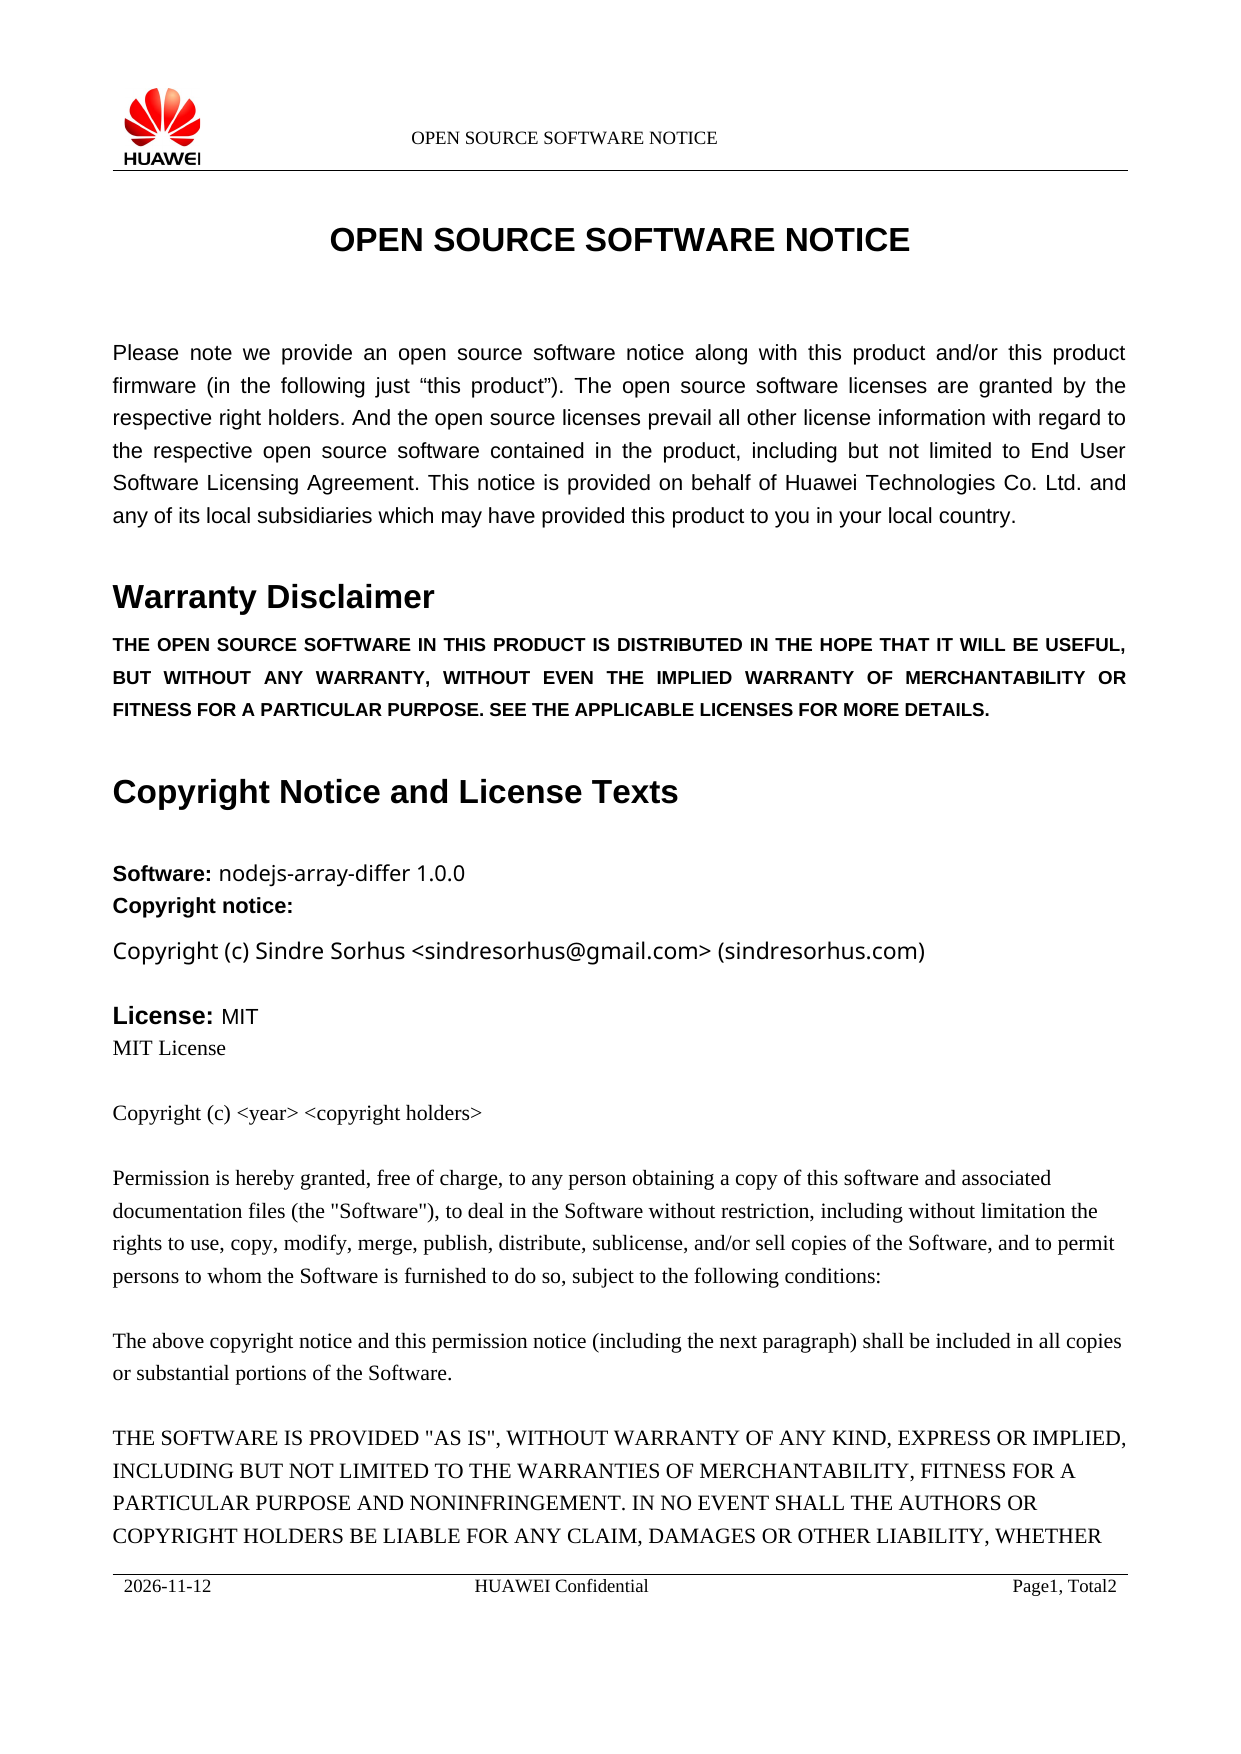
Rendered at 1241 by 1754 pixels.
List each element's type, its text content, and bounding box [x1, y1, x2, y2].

text Copyright (c) Sindre Sorhus <sindresorhus@gmail.com> (sindresorhus.com) [112, 934, 1128, 999]
text The open source software in this product is distributed in the hope that it will be useful, but WITHOUT ANY WARRANTY, without even the implied warranty of MERCHANTABILITY or FITNESS FOR A PARTICULAR PURPOSE. See the applicable licenses for more details. [112, 629, 1128, 726]
picture [124, 88, 201, 165]
text Copyright notice: [112, 889, 1128, 921]
text Please note we provide an open source software notice along with this product and/or this product firmware (in the following just “this product”). The open source software licenses are granted by the respective right holders. And the open source licenses prevail all other license information with regard to the respective open source software contained in the product, including but not limited to End User Software Licensing Agreement. This notice is provided on behalf of Huawei Technologies Co. Ltd. and any of its local subsidiaries which may have provided this product to you in your local country. [112, 336, 1128, 531]
text OPEN SOURCE SOFTWARE NOTICE [112, 206, 1128, 271]
title Software: nodejs-array-differ 1.0.0 [112, 856, 1128, 889]
text Warranty Disclaimer [112, 564, 1128, 629]
text Copyright Notice and License Texts [112, 759, 1128, 824]
text License: MIT [112, 999, 1128, 1031]
